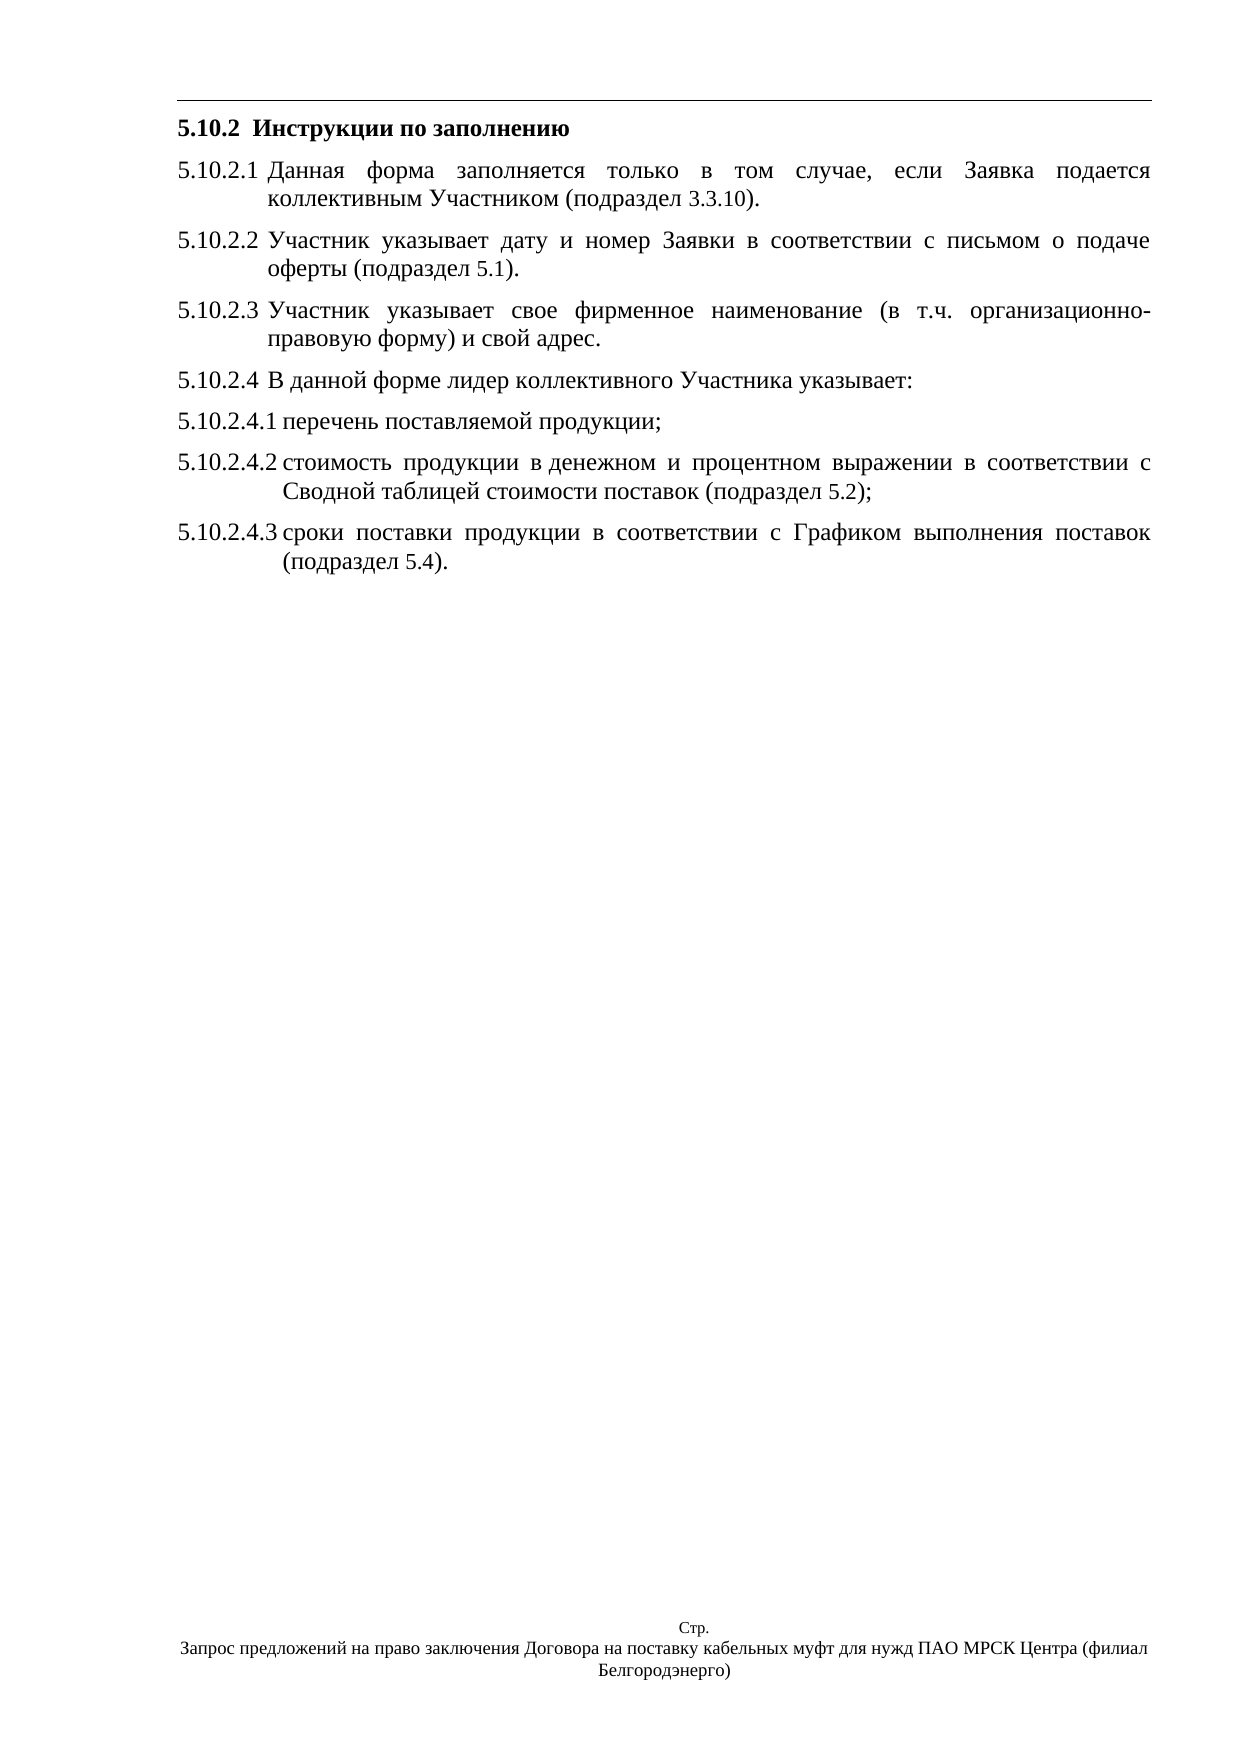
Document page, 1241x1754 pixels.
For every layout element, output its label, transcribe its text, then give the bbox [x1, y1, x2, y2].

list стоимость продукции в денежном и процентном выражении в соответствии с Сводной таблицей стоимости поставок (подраздел 5.2); [177, 447, 1152, 505]
list В данной форме лидер коллективного Участника указывает: [177, 365, 1152, 393]
subtitle Инструкции по заполнению [177, 113, 1152, 142]
list Участник указывает дату и номер Заявки в соответствии с письмом о подаче оферты (подраздел 5.1). [177, 225, 1152, 282]
list Участник указывает свое фирменное наименование (в т.ч. организационно-правовую форму) и свой адрес. [177, 295, 1152, 352]
list сроки поставки продукции в соответствии с Графиком выполнения поставок (подраздел 5.4). [177, 517, 1152, 575]
list Данная форма заполняется только в том случае, если Заявка подается коллективным Участником (подраздел 3.3.10). [177, 155, 1152, 212]
list перечень поставляемой продукции; [177, 406, 1152, 435]
